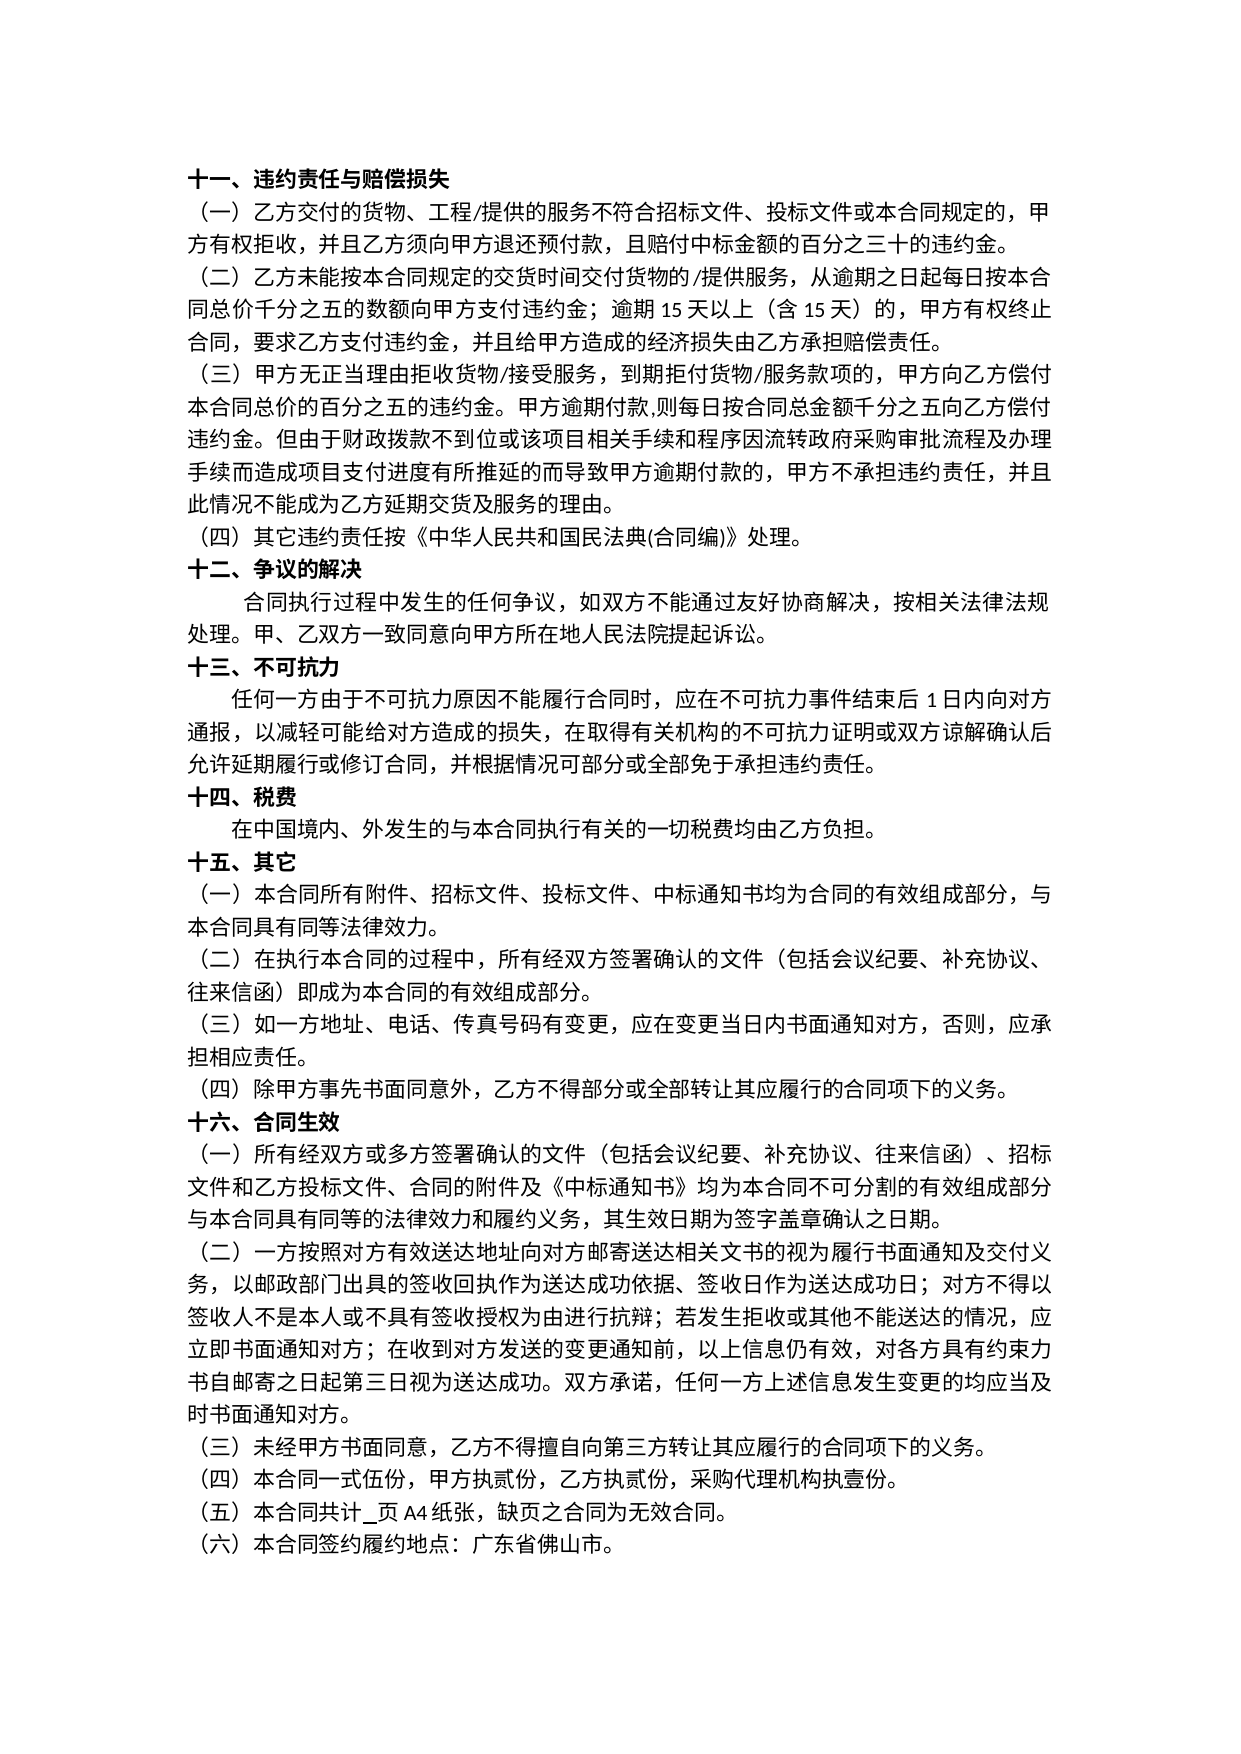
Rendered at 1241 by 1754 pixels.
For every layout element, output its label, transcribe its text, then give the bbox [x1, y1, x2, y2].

text （五）本合同共计 页A4纸张，缺页之合同为无效合同。 [187, 1494, 1053, 1527]
text （三）甲方无正当理由拒收货物/接受服务，到期拒付货物/服务款项的，甲方向乙方偿付本合同总价的百分之五的违约金。甲方逾期付款,则每日按合同总金额千分之五向乙方偿付违约金。但由于财政拨款不到位或该项目相关手续和程序因流转政府采购审批流程及办理手续而造成项目支付进度有所推延的而导致甲方逾期付款的，甲方不承担违约责任，并且此情况不能成为乙方延期交货及服务的理由。 [187, 357, 1053, 519]
text 十六、合同生效 [187, 1104, 1053, 1137]
text （二）乙方未能按本合同规定的交货时间交付货物的/提供服务，从逾期之日起每日按本合同总价千分之五的数额向甲方支付违约金；逾期15天以上（含15天）的，甲方有权终止合同，要求乙方支付违约金，并且给甲方造成的经济损失由乙方承担赔偿责任。 [187, 259, 1053, 357]
text （四）除甲方事先书面同意外，乙方不得部分或全部转让其应履行的合同项下的义务。 [187, 1072, 1053, 1104]
text （四）其它违约责任按《中华人民共和国民法典(合同编)》处理。 [187, 519, 1053, 552]
text （四）本合同一式伍份，甲方执贰份，乙方执贰份，采购代理机构执壹份。 [187, 1462, 1053, 1494]
text 十三、不可抗力 [187, 649, 1053, 682]
text （三）如一方地址、电话、传真号码有变更，应在变更当日内书面通知对方，否则，应承担相应责任。 [187, 1007, 1053, 1072]
text （二）在执行本合同的过程中，所有经双方签署确认的文件（包括会议纪要、补充协议、往来信函）即成为本合同的有效组成部分。 [187, 942, 1053, 1007]
text 十四、税费 [187, 779, 1053, 812]
text 合同执行过程中发生的任何争议，如双方不能通过友好协商解决，按相关法律法规处理。甲、乙双方一致同意向甲方所在地人民法院提起诉讼。 [187, 584, 1053, 649]
text 在中国境内、外发生的与本合同执行有关的一切税费均由乙方负担。 [187, 812, 1053, 844]
text 十五、其它 [187, 844, 1053, 877]
text （三）未经甲方书面同意，乙方不得擅自向第三方转让其应履行的合同项下的义务。 [187, 1429, 1053, 1462]
text 十二、争议的解决 [187, 552, 1053, 584]
text （一）乙方交付的货物、工程/提供的服务不符合招标文件、投标文件或本合同规定的，甲方有权拒收，并且乙方须向甲方退还预付款，且赔付中标金额的百分之三十的违约金。 [187, 194, 1053, 259]
text （一）本合同所有附件、招标文件、投标文件、中标通知书均为合同的有效组成部分，与本合同具有同等法律效力。 [187, 877, 1053, 942]
text （六）本合同签约履约地点：广东省佛山市。 [187, 1527, 1053, 1559]
text 任何一方由于不可抗力原因不能履行合同时，应在不可抗力事件结束后1日内向对方通报，以减轻可能给对方造成的损失，在取得有关机构的不可抗力证明或双方谅解确认后，允许延期履行或修订合同，并根据情况可部分或全部免于承担违约责任。 [187, 682, 1053, 779]
text （二）一方按照对方有效送达地址向对方邮寄送达相关文书的视为履行书面通知及交付义务，以邮政部门出具的签收回执作为送达成功依据、签收日作为送达成功日；对方不得以签收人不是本人或不具有签收授权为由进行抗辩；若发生拒收或其他不能送达的情况，应立即书面通知对方；在收到对方发送的变更通知前，以上信息仍有效，对各方具有约束力书自邮寄之日起第三日视为送达成功。双方承诺，任何一方上述信息发生变更的均应当及时书面通知对方。 [187, 1234, 1053, 1429]
text 十一、违约责任与赔偿损失 [187, 162, 1053, 194]
text （一）所有经双方或多方签署确认的文件（包括会议纪要、补充协议、往来信函）、招标文件和乙方投标文件、合同的附件及《中标通知书》均为本合同不可分割的有效组成部分，与本合同具有同等的法律效力和履约义务，其生效日期为签字盖章确认之日期。 [187, 1137, 1053, 1234]
